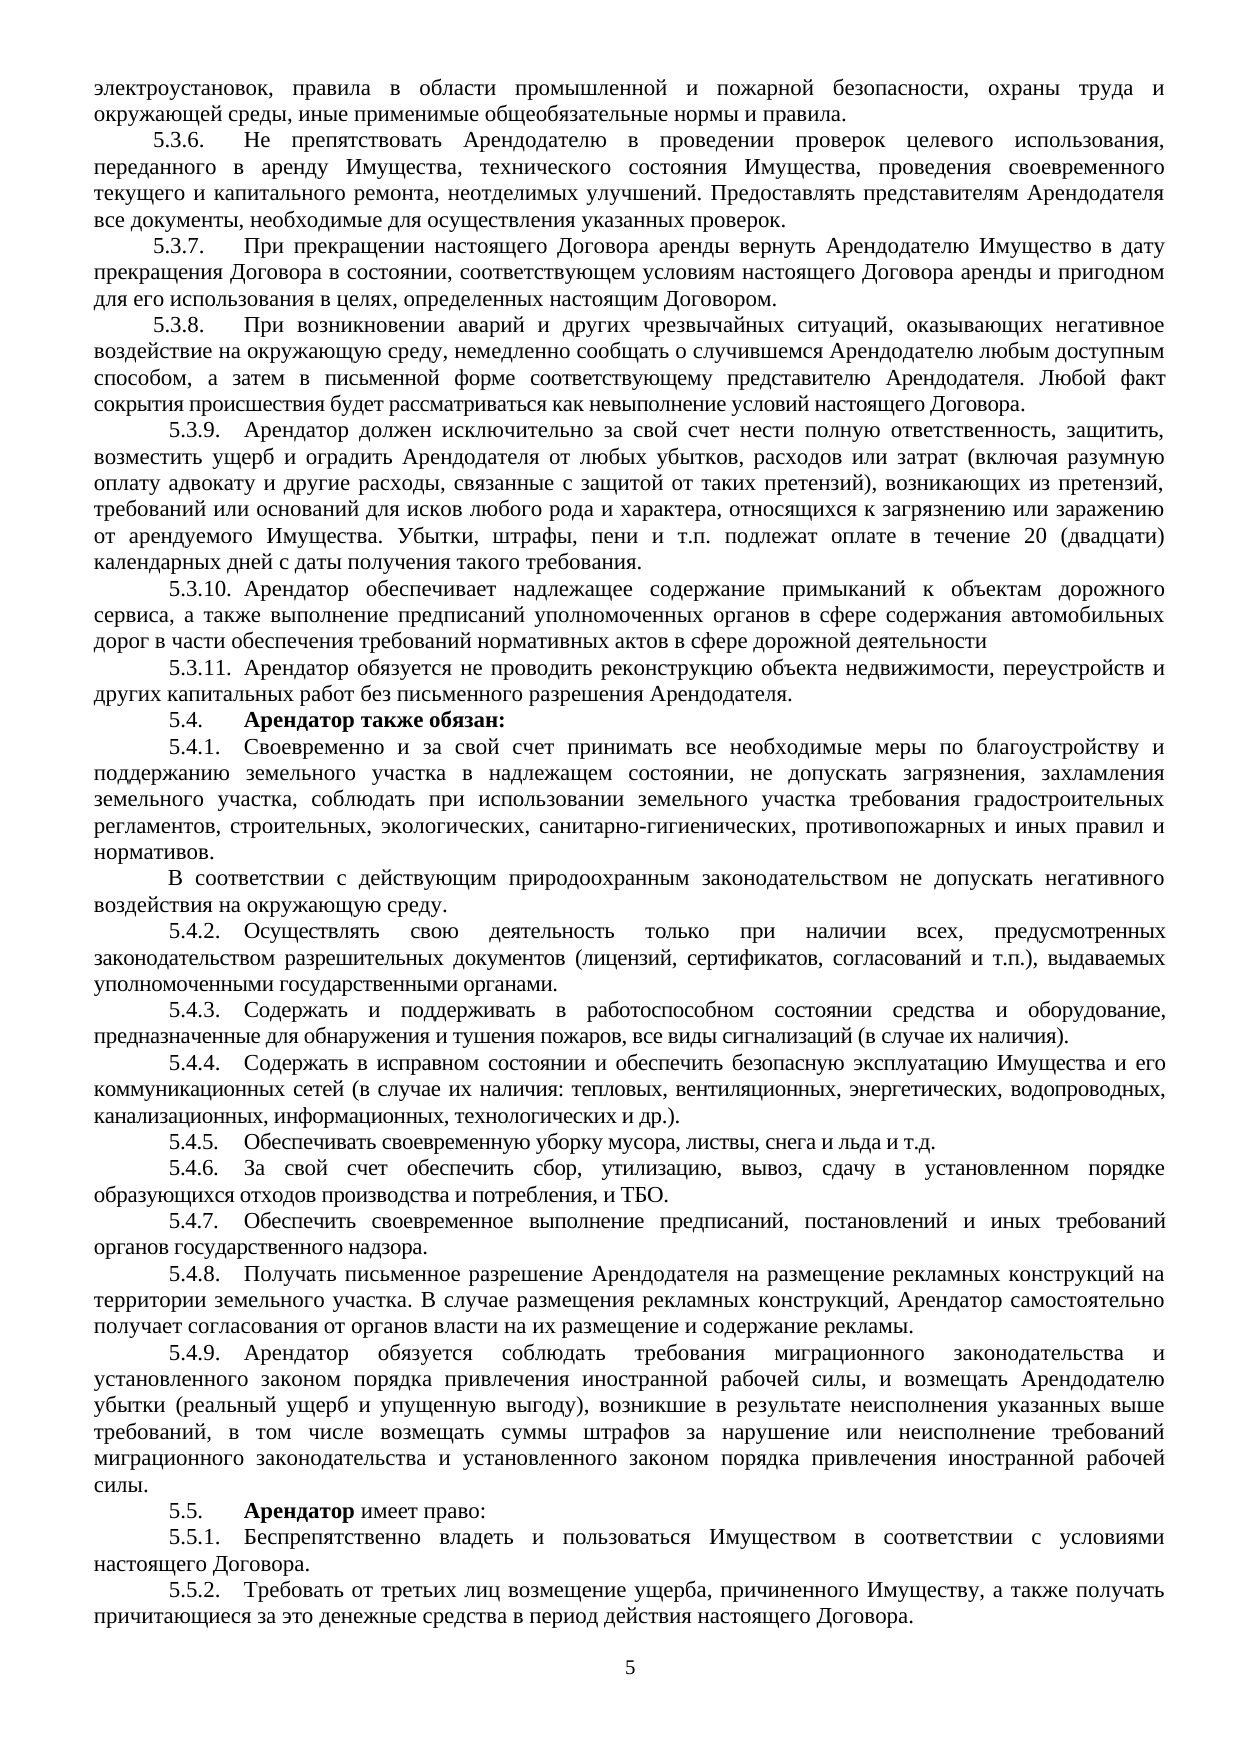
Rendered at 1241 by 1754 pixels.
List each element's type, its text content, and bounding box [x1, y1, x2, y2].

text В соответствии с действующим природоохранным законодательством не допускать негативного воздействия на окружающую среду. [94, 864, 1166, 917]
list Осуществлять свою деятельность только при наличии всех, предусмотренных законодательством разрешительных документов (лицензий, сертификатов, согласований и т.п.), выдаваемых уполномоченными государственными органами. [94, 917, 1166, 996]
list Арендатор обеспечивает надлежащее содержание примыканий к объектам дорожного сервиса, а также выполнение предписаний уполномоченных органов в сфере содержания автомобильных дорог в части обеспечения требований нормативных актов в сфере дорожной деятельности [94, 574, 1166, 654]
list Обеспечивать своевременную уборку мусора, листвы, снега и льда и т.д. [94, 1128, 1166, 1154]
list За свой счет обеспечить сбор, утилизацию, вывоз, сдачу в установленном порядке образующихся отходов производства и потребления, и ТБО. [94, 1154, 1166, 1207]
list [94, 74, 1166, 127]
list Арендатор также обязан: [169, 706, 1166, 733]
list Арендатор обязуется не проводить реконструкцию объекта недвижимости, переустройств и других капитальных работ без письменного разрешения Арендодателя. [94, 654, 1166, 706]
list При прекращении настоящего Договора аренды вернуть Арендодателю Имущество в дату прекращения Договора в состоянии, соответствующем условиям настоящего Договора аренды и пригодном для его использования в целях, определенных настоящим Договором. [94, 232, 1166, 311]
list Требовать от третьих лиц возмещение ущерба, причиненного Имуществу, а также получать причитающиеся за это денежные средства в период действия настоящего Договора. [94, 1576, 1166, 1629]
list Арендатор имеет право: [169, 1497, 1166, 1523]
list При возникновении аварий и других чрезвычайных ситуаций, оказывающих негативное воздействие на окружающую среду, немедленно сообщать о случившемся Арендодателю любым доступным способом, а затем в письменной форме соответствующему представителю Арендодателя. Любой факт сокрытия происшествия будет рассматриваться как невыполнение условий настоящего Договора. [94, 311, 1166, 416]
list Арендатор должен исключительно за свой счет нести полную ответственность, защитить, возместить ущерб и оградить Арендодателя от любых убытков, расходов или затрат (включая разумную оплату адвокату и другие расходы, связанные с защитой от таких претензий), возникающих из претензий, требований или оснований для исков любого рода и характера, относящихся к загрязнению или заражению от арендуемого Имущества. Убытки, штрафы, пени и т.п. подлежат оплате в течение 20 (двадцати) календарных дней с даты получения такого требования. [94, 416, 1166, 574]
list Содержать и поддерживать в работоспособном состоянии средства и оборудование, предназначенные для обнаружения и тушения пожаров, все виды сигнализаций (в случае их наличия). [94, 996, 1166, 1049]
list Содержать в исправном состоянии и обеспечить безопасную эксплуатацию Имущества и его коммуникационных сетей (в случае их наличия: тепловых, вентиляционных, энергетических, водопроводных, канализационных, информационных, технологических и др.). [94, 1049, 1166, 1128]
list Беспрепятственно владеть и пользоваться Имуществом в соответствии с условиями настоящего Договора. [94, 1523, 1166, 1576]
list Своевременно и за свой счет принимать все необходимые меры по благоустройству и поддержанию земельного участка в надлежащем состоянии, не допускать загрязнения, захламления земельного участка, соблюдать при использовании земельного участка требования градостроительных регламентов, строительных, экологических, санитарно-гигиенических, противопожарных и иных правил и нормативов. [94, 733, 1166, 864]
list Арендатор обязуется соблюдать требования миграционного законодательства и установленного законом порядка привлечения иностранной рабочей силы, и возмещать Арендодателю убытки (реальный ущерб и упущенную выгоду), возникшие в результате неисполнения указанных выше требований, в том числе возмещать суммы штрафов за нарушение или неисполнение требований миграционного законодательства и установленного законом порядка привлечения иностранной рабочей силы. [94, 1339, 1166, 1497]
list Получать письменное разрешение Арендодателя на размещение рекламных конструкций на территории земельного участка. В случае размещения рекламных конструкций, Арендатор самостоятельно получает согласования от органов власти на их размещение и содержание рекламы. [94, 1260, 1166, 1339]
list Не препятствовать Арендодателю в проведении проверок целевого использования, переданного в аренду Имущества, технического состояния Имущества, проведения своевременного текущего и капитального ремонта, неотделимых улучшений. Предоставлять представителям Арендодателя все документы, необходимые для осуществления указанных проверок. [94, 127, 1166, 232]
list Обеспечить своевременное выполнение предписаний, постановлений и иных требований органов государственного надзора. [94, 1207, 1166, 1260]
